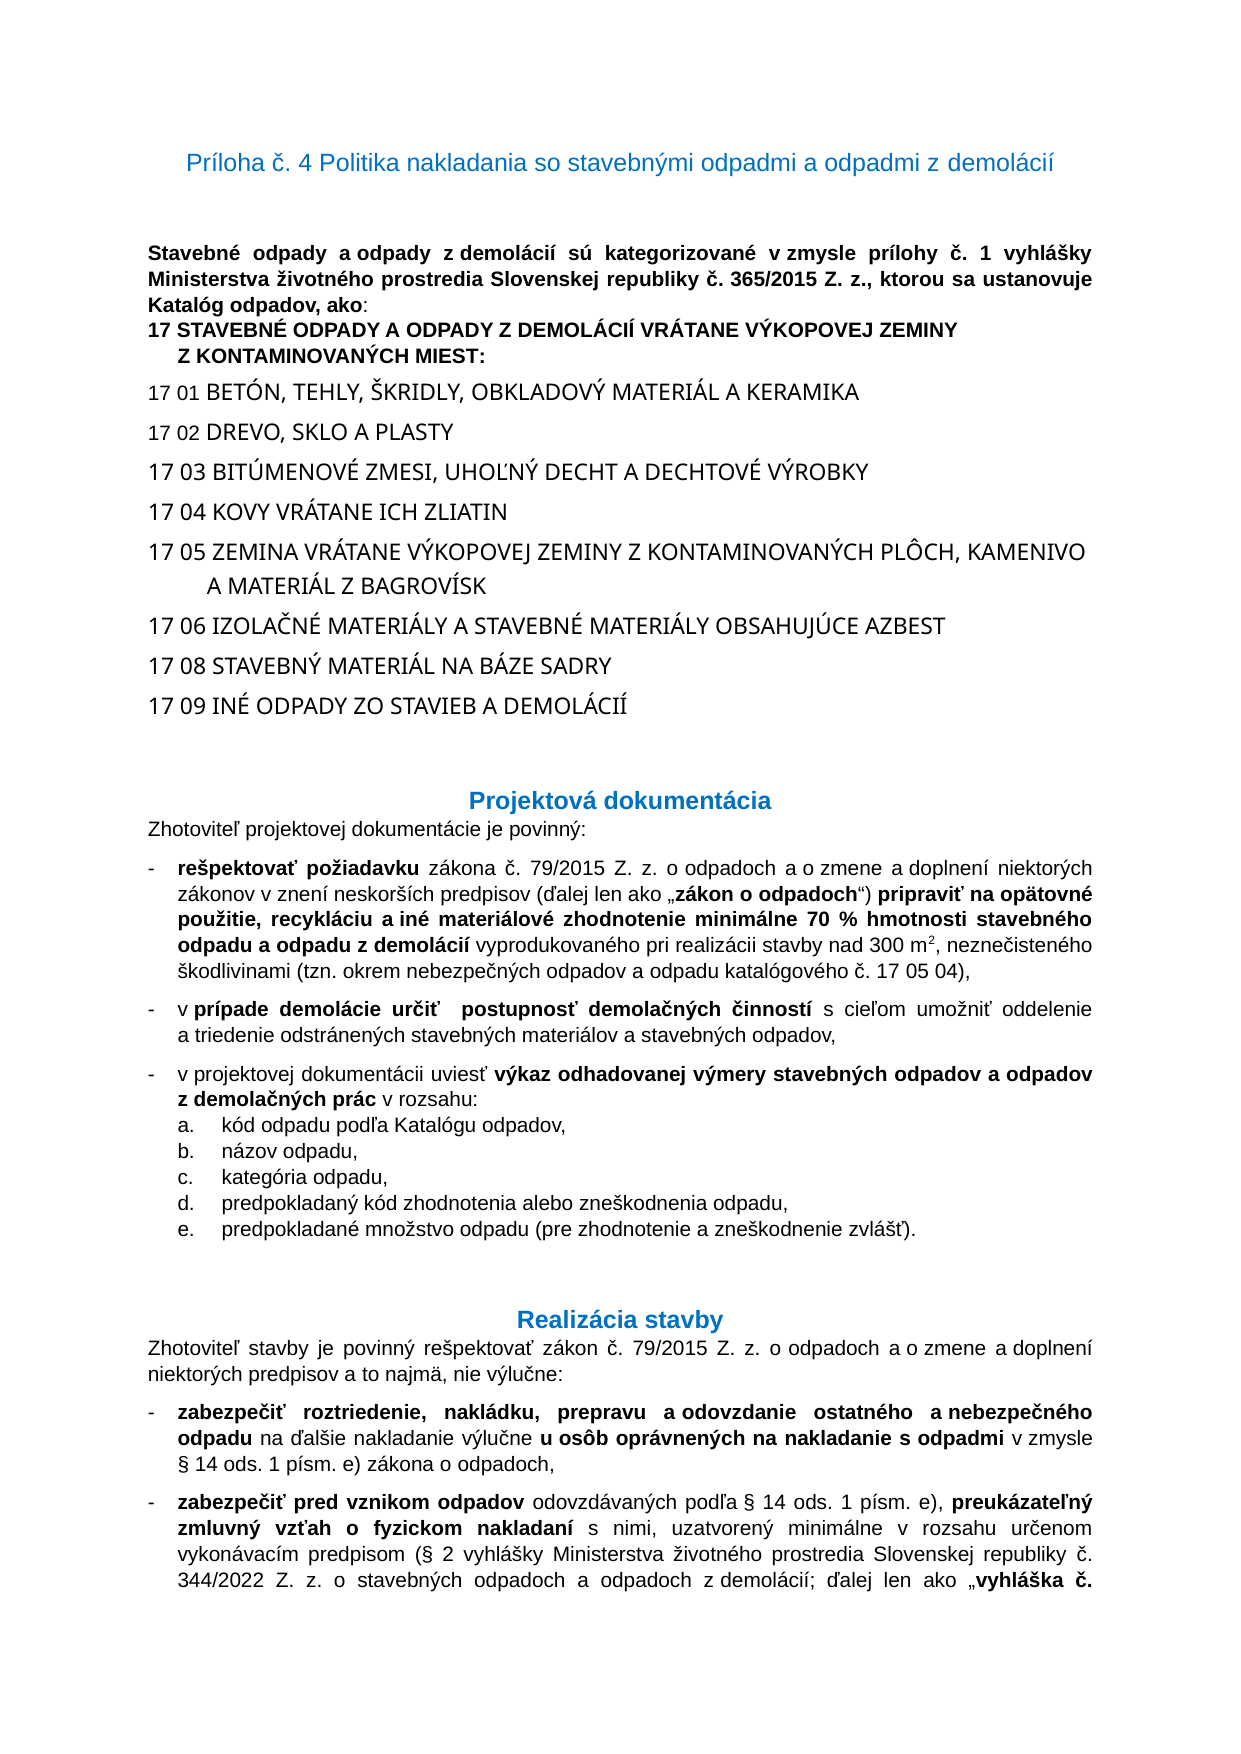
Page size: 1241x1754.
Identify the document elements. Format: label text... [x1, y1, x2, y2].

list Stavebné odpady a odpady z demolácií sú kategorizované v zmysle prílohy č. 1 vyhlášky Ministerstva životného prostredia Slovenskej republiky č. 365/2015 Z. z., ktorou sa ustanovuje Katalóg odpadov, ako: [148, 241, 1093, 316]
text Zhotoviteľ projektovej dokumentácie je povinný: [148, 817, 1093, 841]
list 17 08 STAVEBNÝ MATERIÁL NA BÁZE SADRY [148, 650, 1093, 681]
list v projektovej dokumentácii uviesť výkaz odhadovanej výmery stavebných odpadov a odpadov z demolačných prác v rozsahu: [148, 1061, 1093, 1111]
list 17 09 INÉ ODPADY ZO STAVIEB A DEMOLÁCIÍ [148, 690, 1093, 721]
text Realizácia stavby [148, 1305, 1093, 1333]
list 17 02 DREVO, SKLO A PLASTY [148, 416, 1093, 447]
list v prípade demolácie určiť postupnosť demolačných činností s cieľom umožniť oddelenie a triedenie odstránených stavebných materiálov a stavebných odpadov, [148, 997, 1093, 1047]
list rešpektovať požiadavku zákona č. 79/2015 Z. z. o odpadoch a o zmene a doplnení niektorých zákonov v znení neskorších predpisov (ďalej len ako „zákon o odpadoch“) pripraviť na opätovné použitie, recykláciu a iné materiálové zhodnotenie minimálne 70 % hmotnosti stavebného odpadu a odpadu z demolácií vyprodukovaného pri realizácii stavby nad 300 m2, neznečisteného škodlivinami (tzn. okrem nebezpečných odpadov a odpadu katalógového č. 17 05 04), [148, 856, 1093, 983]
text Zhotoviteľ stavby je povinný rešpektovať zákon č. 79/2015 Z. z. o odpadoch a o zmene a doplnení niektorých predpisov a to najmä, nie výlučne: [148, 1336, 1093, 1386]
list 17 01 BETÓN, TEHLY, ŠKRIDLY, OBKLADOVÝ MATERIÁL A KERAMIKA [148, 376, 1093, 407]
text Projektová dokumentácia [148, 786, 1093, 815]
list 17 Stavebné odpady a odpady z demolácií vrátane výkopovej zeminy z kontaminovaných miest: [148, 318, 1093, 368]
list 17 04 KOVY VRÁTANE ICH ZLIATIN [148, 496, 1093, 527]
list kategória odpadu, [177, 1165, 1093, 1189]
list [148, 1490, 1093, 1591]
list predpokladané množstvo odpadu (pre zhodnotenie a zneškodnenie zvlášť). [177, 1216, 1093, 1240]
list predpokladaný kód zhodnotenia alebo zneškodnenia odpadu, [177, 1191, 1093, 1214]
list 17 03 BITÚMENOVÉ ZMESI, UHOĽNÝ DECHT A DECHTOVÉ VÝROBKY [148, 456, 1093, 487]
list kód odpadu podľa Katalógu odpadov, [177, 1113, 1093, 1137]
list zabezpečiť roztriedenie, nakládku, prepravu a odovzdanie ostatného a nebezpečného odpadu na ďalšie nakladanie výlučne u osôb oprávnených na nakladanie s odpadmi v zmysle § 14 ods. 1 písm. e) zákona o odpadoch, [148, 1400, 1093, 1476]
list názov odpadu, [177, 1139, 1093, 1163]
list Príloha č. 4 Politika nakladania so stavebnými odpadmi a odpadmi z demolácií [148, 148, 1093, 176]
list 17 05 ZEMINA VRÁTANE VÝKOPOVEJ ZEMINY Z KONTAMINOVANÝCH PLÔCH, KAMENIVO A MATERIÁL Z BAGROVÍSK [148, 536, 1093, 601]
list 17 06 IZOLAČNÉ MATERIÁLY A STAVEBNÉ MATERIÁLY OBSAHUJÚCE AZBEST [148, 610, 1093, 641]
